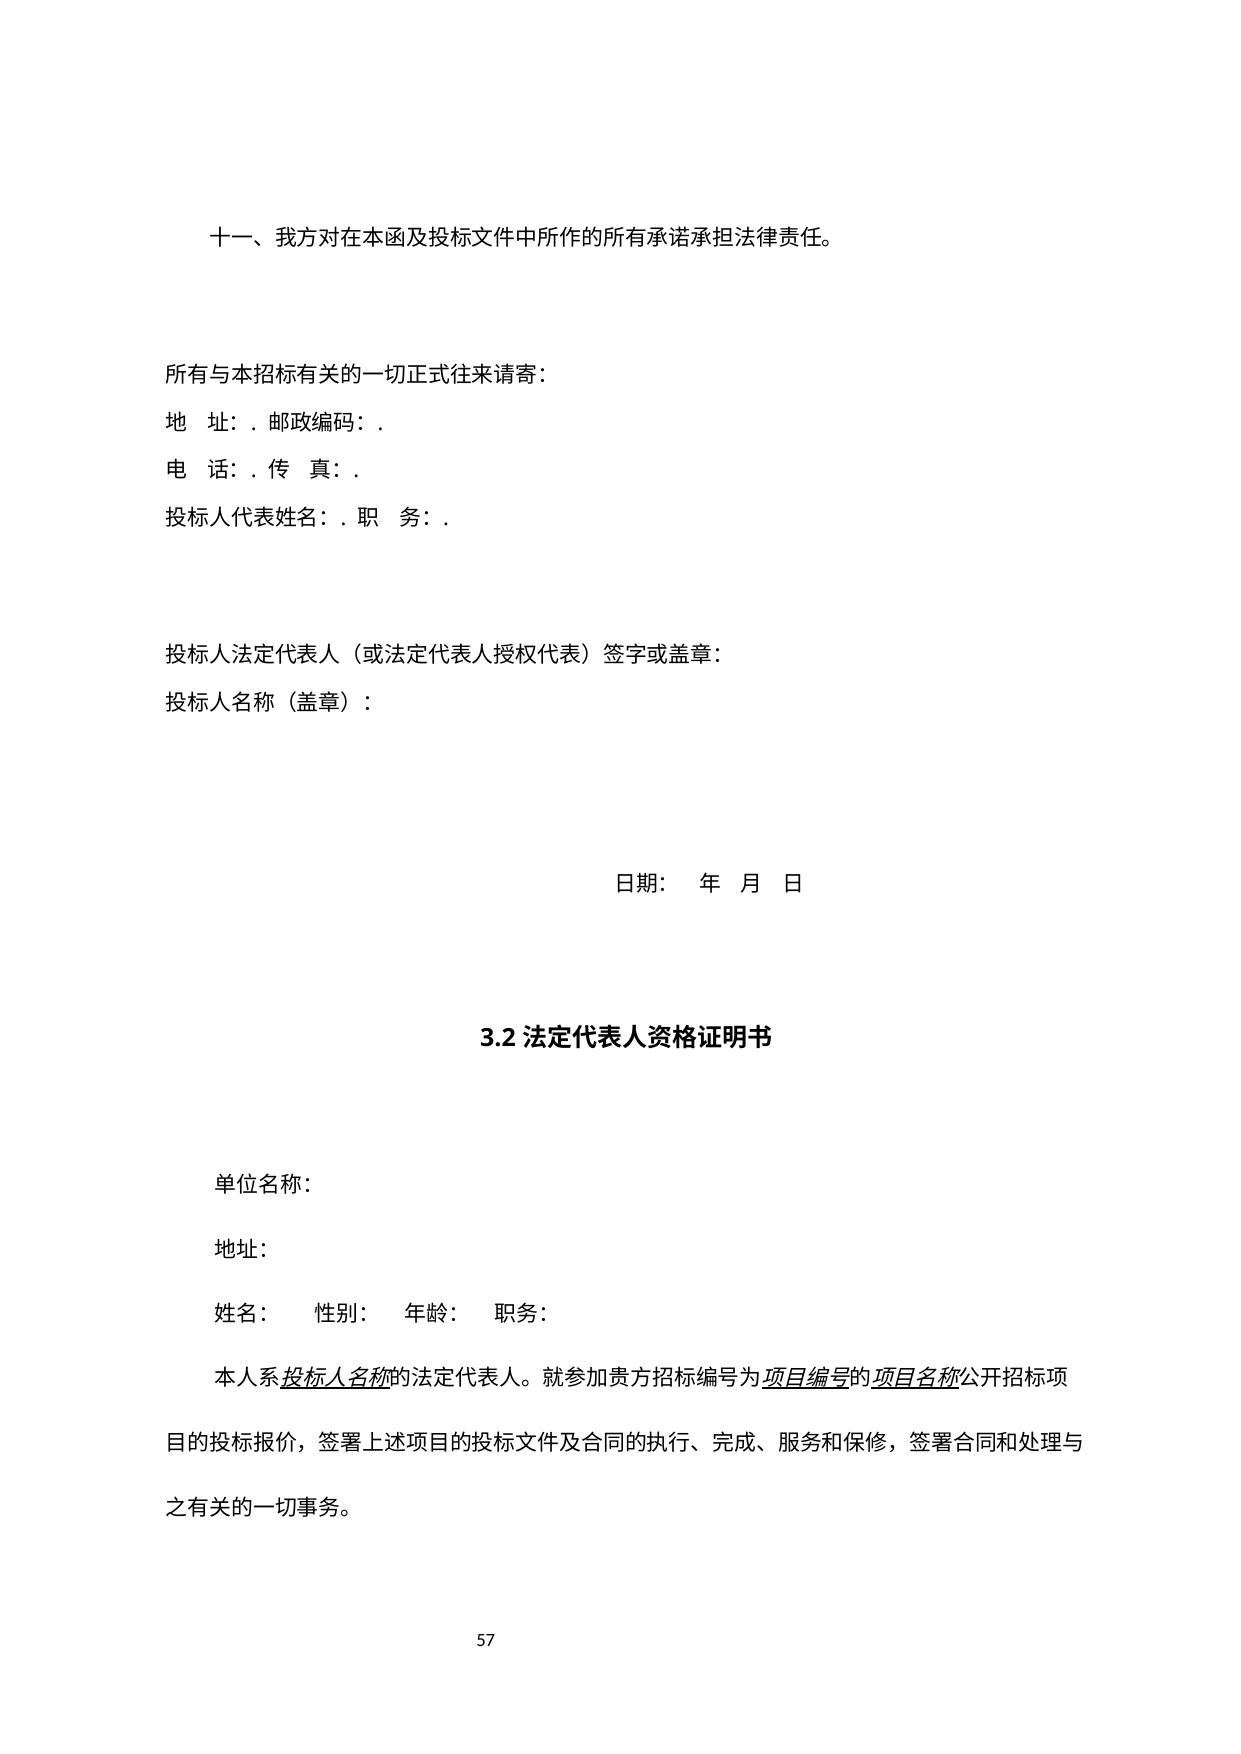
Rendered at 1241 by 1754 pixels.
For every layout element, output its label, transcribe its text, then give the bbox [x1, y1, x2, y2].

text 3.2 法定代表人资格证明书 [165, 1003, 1087, 1068]
text 地址： [165, 1231, 1087, 1264]
text 十一、我方对在本函及投标文件中所作的所有承诺承担法律责任。 [165, 219, 1087, 252]
text 本人系投标人名称的法定代表人。就参加贵方招标编号为项目编号的项目名称公开招标项目的投标报价，签署上述项目的投标文件及合同的执行、完成、服务和保修，签署合同和处理与之有关的一切事务。 [165, 1359, 1087, 1522]
text 日期： 年 月 日 [165, 866, 1087, 898]
text 单位名称： [165, 1167, 1087, 1199]
text 所有与本招标有关的一切正式往来请寄： [165, 357, 1087, 389]
text 投标人代表姓名：. 职 务：. [165, 500, 1087, 532]
text 电 话：. 传 真：. [165, 452, 1087, 484]
text 投标人名称（盖章）： [165, 684, 1087, 716]
text 姓名： 性别： 年龄： 职务： [165, 1295, 1087, 1328]
text 地 址：. 邮政编码：. [165, 405, 1087, 437]
text 投标人法定代表人（或法定代表人授权代表）签字或盖章： [165, 637, 1087, 669]
